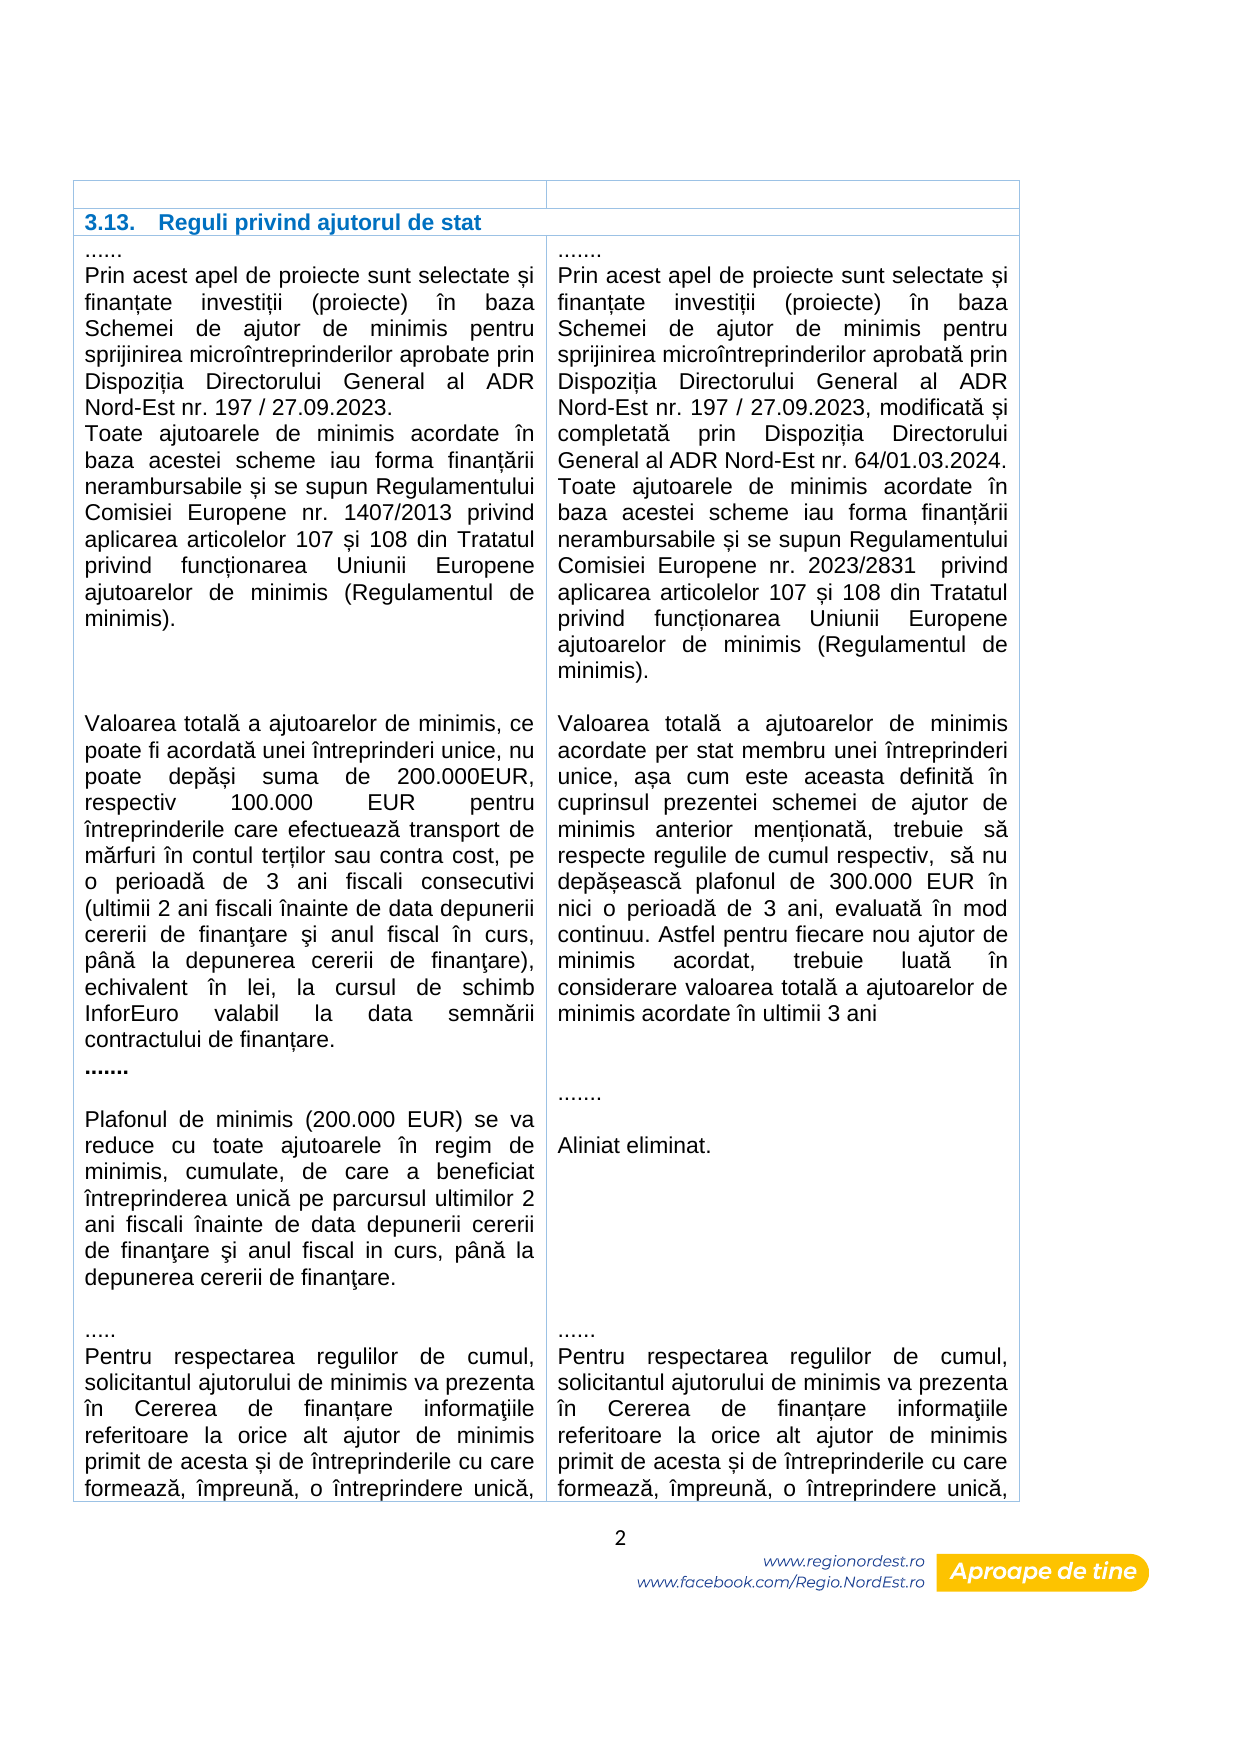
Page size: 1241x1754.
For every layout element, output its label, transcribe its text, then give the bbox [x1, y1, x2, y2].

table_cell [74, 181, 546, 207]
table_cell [547, 236, 1019, 1501]
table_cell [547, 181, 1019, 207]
table_cell 3.13. Reguli privind ajutorul de stat [74, 209, 1019, 235]
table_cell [74, 236, 546, 1501]
